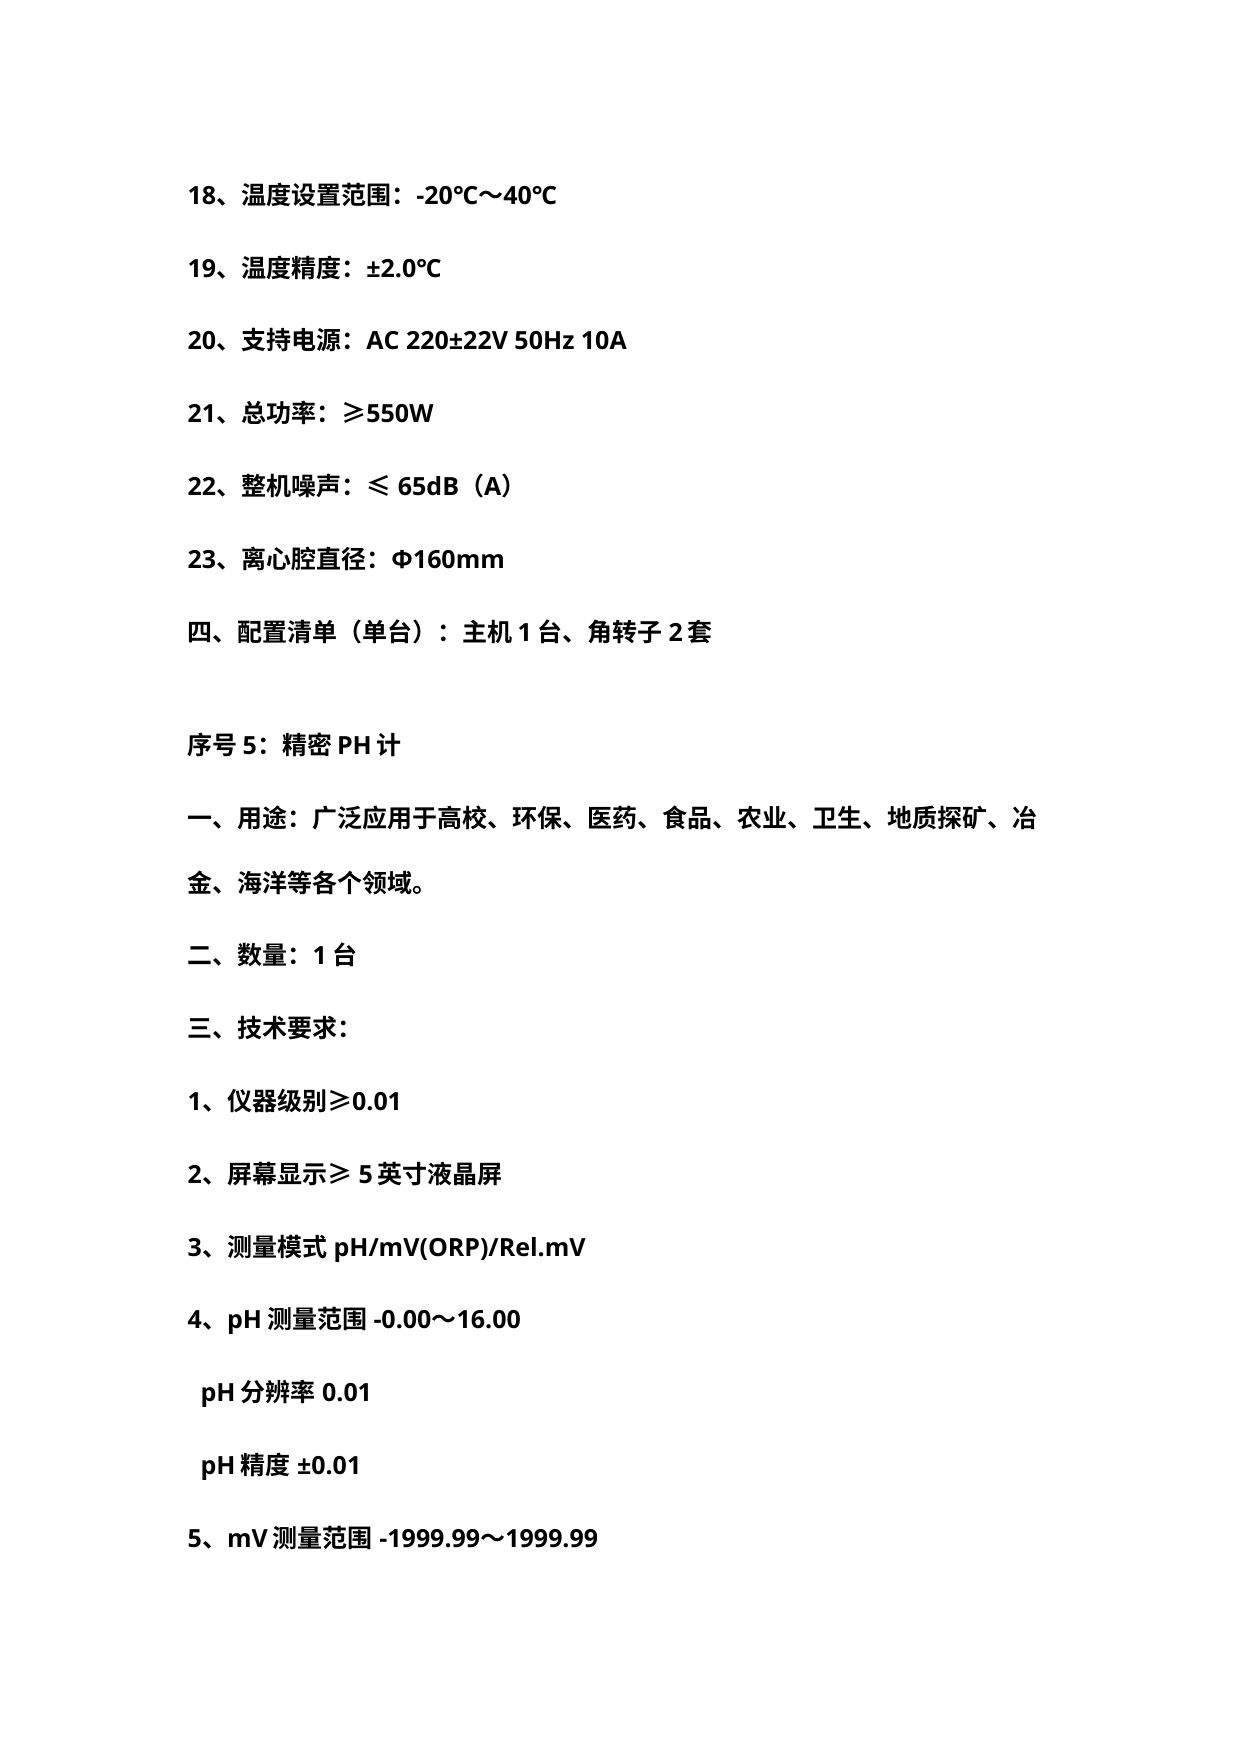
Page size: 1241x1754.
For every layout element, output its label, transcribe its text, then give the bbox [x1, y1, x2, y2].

text 20、支持电源：AC 220±22V 50Hz 10A [187, 308, 1053, 373]
text 1、仪器级别≥0.01 [187, 1068, 1053, 1133]
text 一、用途：广泛应用于高校、环保、医药、食品、农业、卫生、地质探矿、冶金、海洋等各个领域。 [187, 785, 1053, 915]
text pH分辨率 0.01 [187, 1359, 1053, 1424]
text 4、pH测量范围 -0.00～16.00 [187, 1287, 1053, 1352]
text pH精度 ±0.01 [187, 1432, 1053, 1497]
text 2、屏幕显示≥ 5英寸液晶屏 [187, 1141, 1053, 1206]
text 22、整机噪声：≤ 65dB（A） [187, 453, 1053, 518]
text 5、mV测量范围 -1999.99～1999.99 [187, 1505, 1053, 1570]
text 3、测量模式 pH/mV(ORP)/Rel.mV [187, 1214, 1053, 1279]
text 二、数量：1台 [187, 923, 1053, 988]
text 19、温度精度：±2.0℃ [187, 235, 1053, 300]
text 序号5：精密PH计 [187, 712, 1053, 777]
text 三、技术要求： [187, 995, 1053, 1060]
text 四、配置清单（单台）：主机1台、角转子 2套 [187, 599, 1053, 664]
text 18、温度设置范围：-20℃～40℃ [187, 162, 1053, 227]
text 23、离心腔直径：Φ160mm [187, 526, 1053, 591]
text 21、总功率：≥550W [187, 380, 1053, 445]
